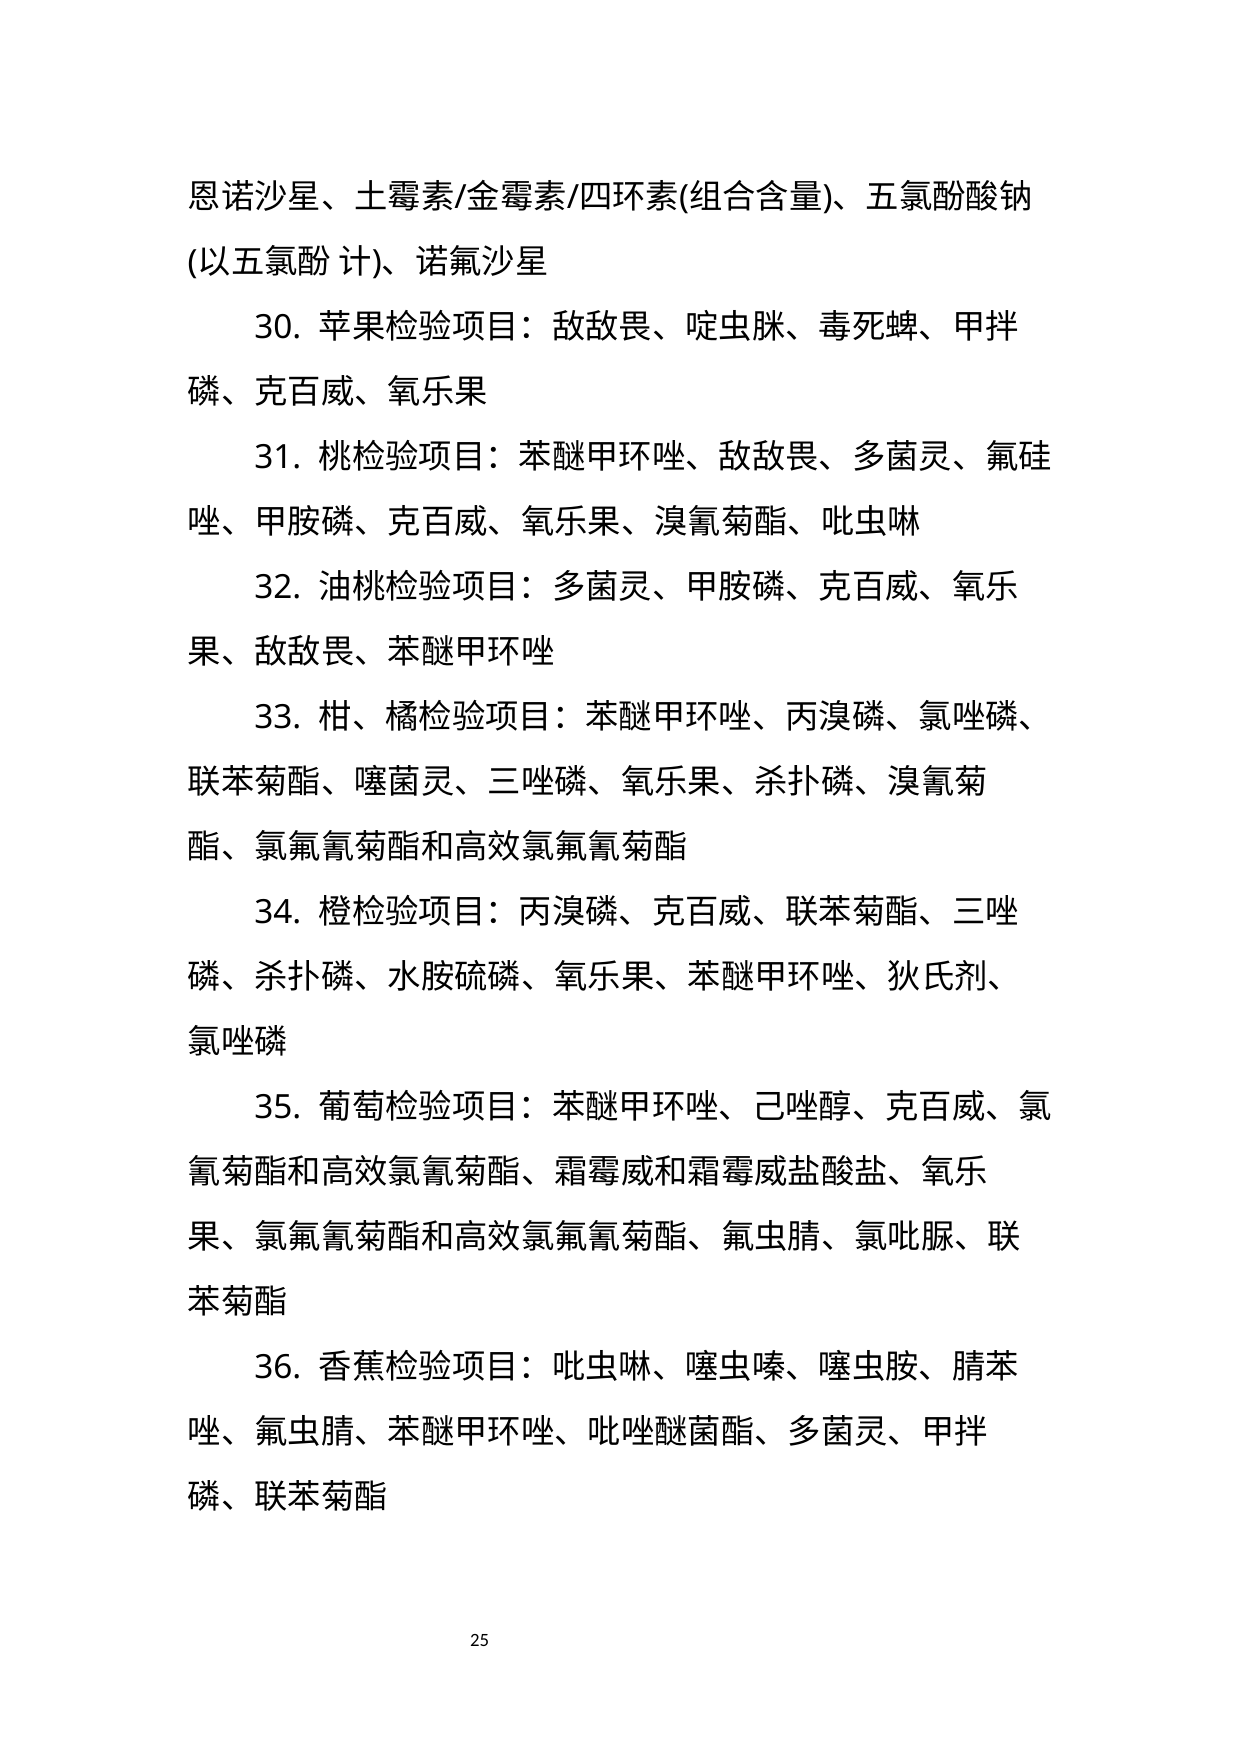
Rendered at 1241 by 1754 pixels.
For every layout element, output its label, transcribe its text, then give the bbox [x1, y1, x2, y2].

list 葡萄检验项目：苯醚甲环唑、己唑醇、克百威、氯氰菊酯和高效氯氰菊酯、霜霉威和霜霉威盐酸盐、氧乐果、氯氟氰菊酯和高效氯氟氰菊酯、氟虫腈、氯吡脲、联苯菊酯 [187, 1072, 1053, 1332]
list 柑、橘检验项目：苯醚甲环唑、丙溴磷、氯唑磷、联苯菊酯、噻菌灵、三唑磷、氧乐果、杀扑磷、溴氰菊酯、氯氟氰菊酯和高效氯氟氰菊酯 [187, 682, 1053, 877]
list 橙检验项目：丙溴磷、克百威、联苯菊酯、三唑磷、杀扑磷、水胺硫磷、氧乐果、苯醚甲环唑、狄氏剂、氯唑磷 [187, 877, 1053, 1072]
list 桃检验项目：苯醚甲环唑、敌敌畏、多菌灵、氟硅唑、甲胺磷、克百威、氧乐果、溴氰菊酯、吡虫啉 [187, 422, 1053, 552]
list 油桃检验项目：多菌灵、甲胺磷、克百威、氧乐果、敌敌畏、苯醚甲环唑 [187, 552, 1053, 682]
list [187, 162, 1053, 292]
list 苹果检验项目：敌敌畏、啶虫脒、毒死蜱、甲拌磷、克百威、氧乐果 [187, 292, 1053, 422]
list 香蕉检验项目：吡虫啉、噻虫嗪、噻虫胺、腈苯唑、氟虫腈、苯醚甲环唑、吡唑醚菌酯、多菌灵、甲拌磷、联苯菊酯 [187, 1332, 1053, 1527]
